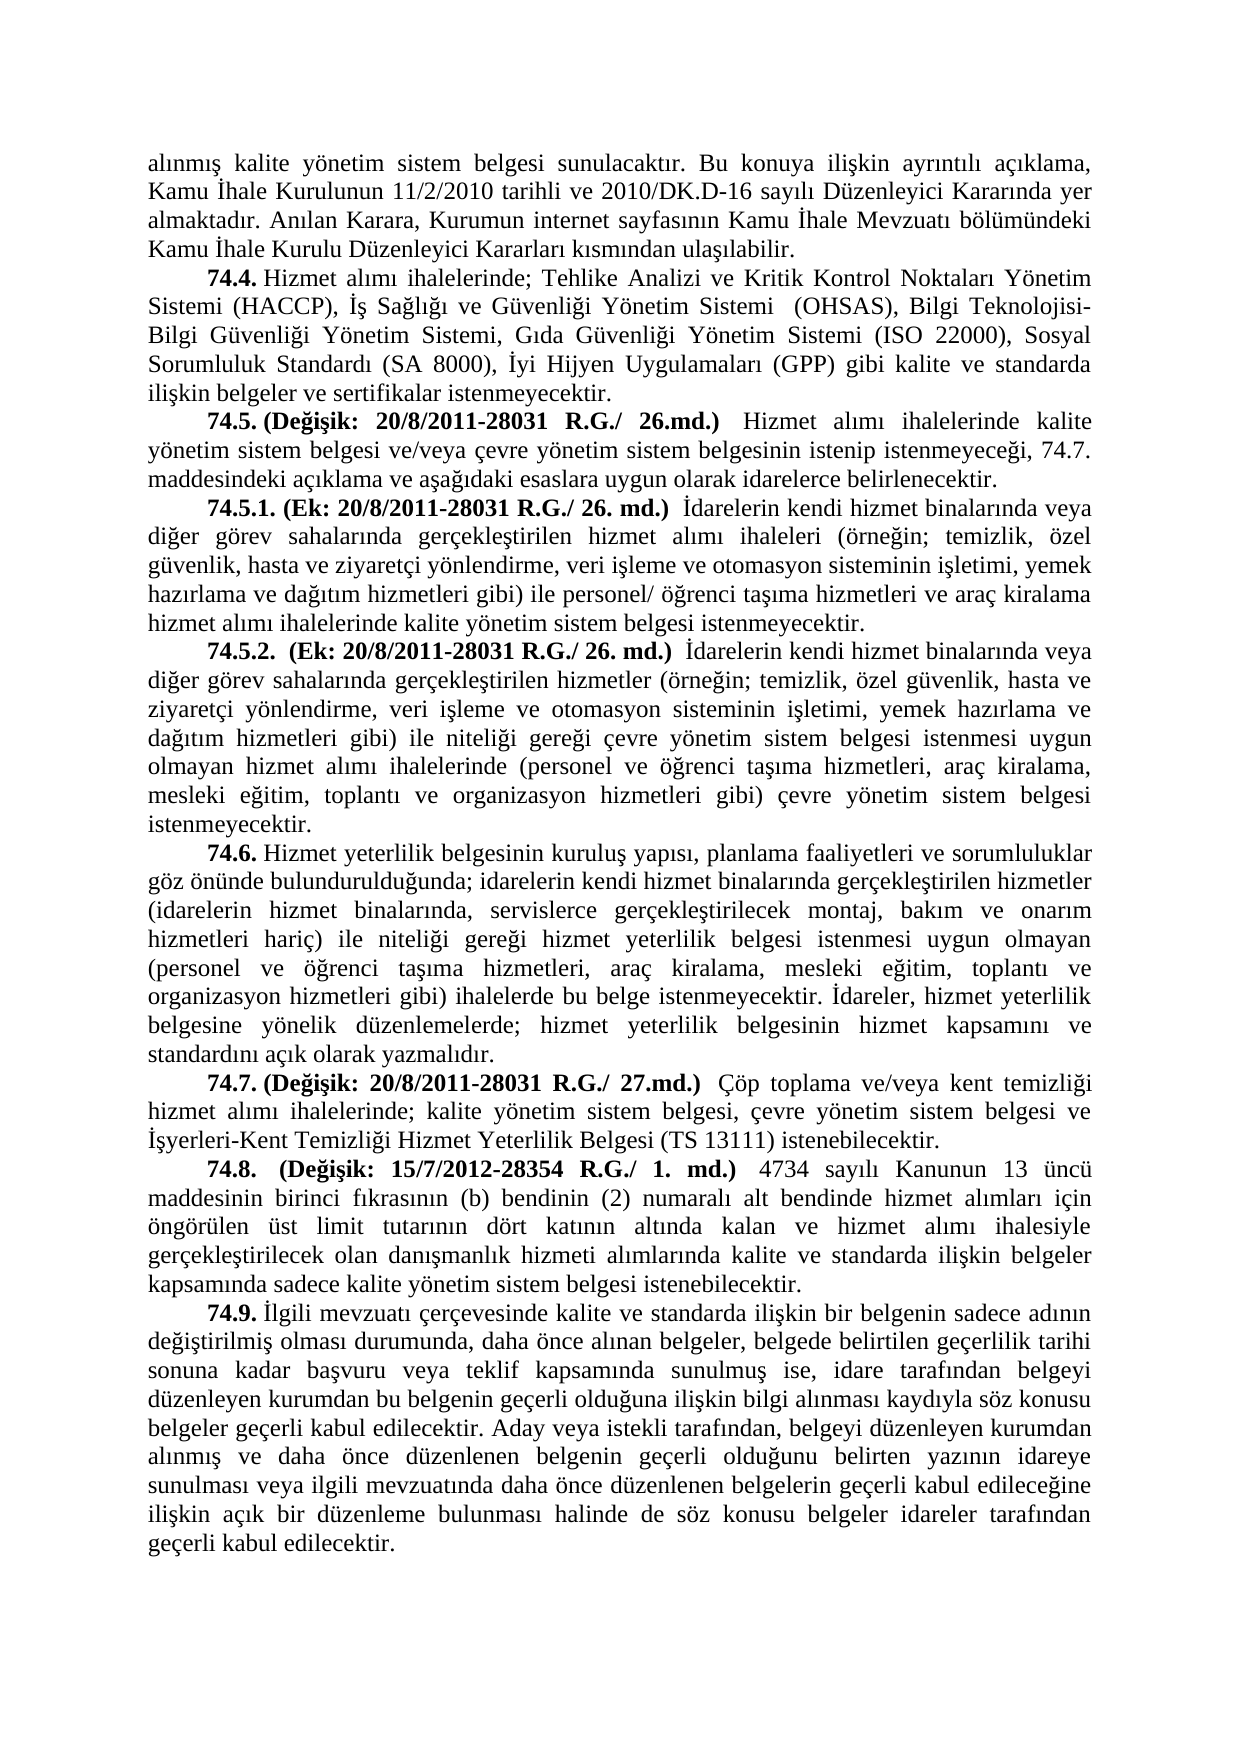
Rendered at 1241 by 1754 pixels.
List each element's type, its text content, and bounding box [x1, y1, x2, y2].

text 74.5.2. (Ek: 20/8/2011-28031 R.G./ 26. md.) İdarelerin kendi hizmet binalarında veya diğer görev sahalarında gerçekleştirilen hizmetler (örneğin; temizlik, özel güvenlik, hasta ve ziyaretçi yönlendirme, veri işleme ve otomasyon sisteminin işletimi, yemek hazırlama ve dağıtım hizmetleri gibi) ile niteliği gereği çevre yönetim sistem belgesi istenmesi uygun olmayan hizmet alımı ihalelerinde (personel ve öğrenci taşıma hizmetleri, araç kiralama, mesleki eğitim, toplantı ve organizasyon hizmetleri gibi) çevre yönetim sistem belgesi istenmeyecektir. [148, 636, 1092, 838]
text 74.9. İlgili mevzuatı çerçevesinde kalite ve standarda ilişkin bir belgenin sadece adının değiştirilmiş olması durumunda, daha önce alınan belgeler, belgede belirtilen geçerlilik tarihi sonuna kadar başvuru veya teklif kapsamında sunulmuş ise, idare tarafından belgeyi düzenleyen kurumdan bu belgenin geçerli olduğuna ilişkin bilgi alınması kaydıyla söz konusu belgeler geçerli kabul edilecektir. Aday veya istekli tarafından, belgeyi düzenleyen kurumdan alınmış ve daha önce düzenlenen belgenin geçerli olduğunu belirten yazının idareye sunulması veya ilgili mevzuatında daha önce düzenlenen belgelerin geçerli kabul edileceğine ilişkin açık bir düzenleme bulunması halinde de söz konusu belgeler idareler tarafından geçerli kabul edilecektir. [148, 1298, 1092, 1556]
text 74.5. (Değişik: 20/8/2011-28031 R.G./ 26.md.) Hizmet alımı ihalelerinde kalite yönetim sistem belgesi ve/veya çevre yönetim sistem belgesinin istenip istenmeyeceği, 74.7. maddesindeki açıklama ve aşağıdaki esaslara uygun olarak idarelerce belirlenecektir. [148, 406, 1092, 493]
text 74.6. Hizmet yeterlilik belgesinin kuruluş yapısı, planlama faaliyetleri ve sorumluluklar göz önünde bulundurulduğunda; idarelerin kendi hizmet binalarında gerçekleştirilen hizmetler (idarelerin hizmet binalarında, servislerce gerçekleştirilecek montaj, bakım ve onarım hizmetleri hariç) ile niteliği gereği hizmet yeterlilik belgesi istenmesi uygun olmayan (personel ve öğrenci taşıma hizmetleri, araç kiralama, mesleki eğitim, toplantı ve organizasyon hizmetleri gibi) ihalelerde bu belge istenmeyecektir. İdareler, hizmet yeterlilik belgesine yönelik düzenlemelerde; hizmet yeterlilik belgesinin hizmet kapsamını ve standardını açık olarak yazmalıdır. [148, 838, 1092, 1068]
text 74.8. (Değişik: 15/7/2012-28354 R.G./ 1. md.) 4734 sayılı Kanunun 13 üncü maddesinin birinci fıkrasının (b) bendinin (2) numaralı alt bendinde hizmet alımları için öngörülen üst limit tutarının dört katının altında kalan ve hizmet alımı ihalesiyle gerçekleştirilecek olan danışmanlık hizmeti alımlarında kalite ve standarda ilişkin belgeler kapsamında sadece kalite yönetim sistem belgesi istenebilecektir. [148, 1154, 1092, 1298]
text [148, 148, 1092, 263]
text 74.5.1. (Ek: 20/8/2011-28031 R.G./ 26. md.) İdarelerin kendi hizmet binalarında veya diğer görev sahalarında gerçekleştirilen hizmet alımı ihaleleri (örneğin; temizlik, özel güvenlik, hasta ve ziyaretçi yönlendirme, veri işleme ve otomasyon sisteminin işletimi, yemek hazırlama ve dağıtım hizmetleri gibi) ile personel/ öğrenci taşıma hizmetleri ve araç kiralama hizmet alımı ihalelerinde kalite yönetim sistem belgesi istenmeyecektir. [148, 493, 1092, 636]
text 74.7. (Değişik: 20/8/2011-28031 R.G./ 27.md.) Çöp toplama ve/veya kent temizliği hizmet alımı ihalelerinde; kalite yönetim sistem belgesi, çevre yönetim sistem belgesi ve İşyerleri-Kent Temizliği Hizmet Yeterlilik Belgesi (TS 13111) istenebilecektir. [148, 1068, 1092, 1154]
text 74.4. Hizmet alımı ihalelerinde; Tehlike Analizi ve Kritik Kontrol Noktaları Yönetim Sistemi (HACCP), İş Sağlığı ve Güvenliği Yönetim Sistemi (OHSAS), Bilgi Teknolojisi-Bilgi Güvenliği Yönetim Sistemi, Gıda Güvenliği Yönetim Sistemi (ISO 22000), Sosyal Sorumluluk Standardı (SA 8000), İyi Hijyen Uygulamaları (GPP) gibi kalite ve standarda ilişkin belgeler ve sertifikalar istenmeyecektir. [148, 263, 1092, 406]
